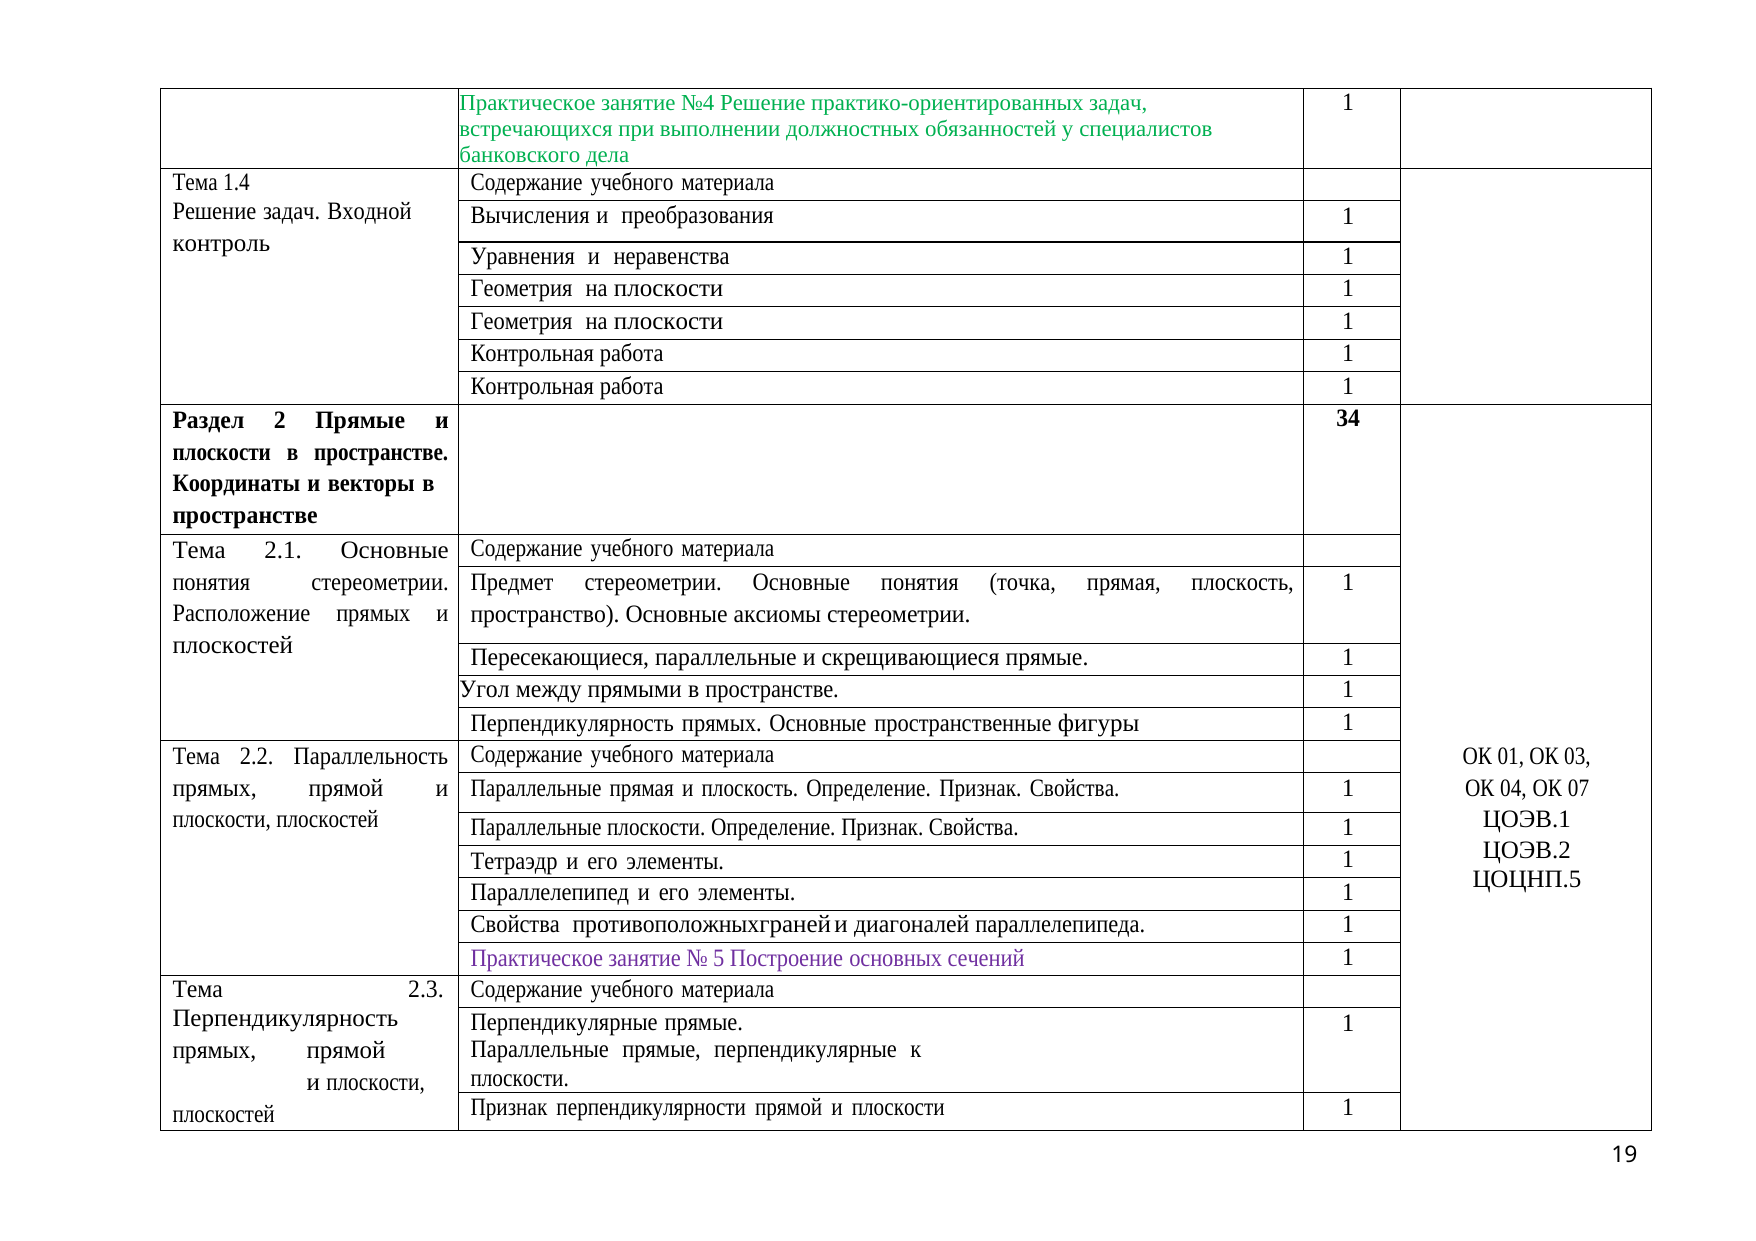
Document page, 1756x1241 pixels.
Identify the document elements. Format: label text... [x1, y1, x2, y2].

table_cell 34 [1304, 405, 1400, 534]
table_cell Содержание учебного материала [459, 535, 1303, 566]
table_cell 1 [1304, 676, 1400, 707]
table_cell 1 [1304, 846, 1400, 877]
table_cell Содержание учебного материала [459, 741, 1303, 772]
table_cell 1 [1304, 878, 1400, 910]
table_cell Угол между прямыми в пространстве. [459, 676, 1303, 707]
table_cell Практическое занятие № 5 Построение основных сечений [459, 943, 1303, 975]
table_cell 1 [1304, 773, 1400, 812]
table_cell Параллельные прямая и плоскость. Определение. Признак. Свойства. [459, 773, 1303, 812]
table_cell 1 [1304, 340, 1400, 371]
table_cell Тема 1.4 Решение задач. Входной контроль [161, 169, 458, 404]
table_cell 1 [1304, 275, 1400, 306]
table_cell Перпендикулярные прямые. Параллельные прямые, перпендикулярные к плоскости. [459, 1008, 1303, 1092]
table_cell Свойства противоположных граней и диагоналей параллелепипеда. [459, 911, 1303, 942]
table_cell Предмет стереометрии. Основные понятия (точка, прямая, плоскость, пространство). Основные аксиомы стереометрии. [459, 567, 1303, 642]
table_cell Содержание учебного материала [459, 976, 1303, 1007]
table_cell 1 [1304, 201, 1400, 241]
table_cell Геометрия на плоскости [459, 307, 1303, 338]
table_cell Уравнения и неравенства [459, 243, 1303, 274]
table_cell Контрольная работа [459, 340, 1303, 371]
table_cell [1304, 169, 1400, 200]
table_cell Тема 2.2. Параллельность прямых, прямой и плоскости, плоскостей [161, 741, 458, 975]
table_cell Содержание учебного материала [459, 169, 1303, 200]
table_cell Контрольная работа [459, 372, 1303, 404]
table_cell Перпендикулярность прямых. Основные пространственные фигуры [459, 708, 1303, 740]
table_cell [1401, 169, 1651, 404]
table_cell Тема 2.1. Основные понятия стереометрии. Расположение прямых и плоскостей [161, 535, 458, 740]
table_cell Признак перпендикулярности прямой и плоскости [459, 1093, 1303, 1130]
table_cell Параллелепипед и его элементы. [459, 878, 1303, 910]
table_cell 1 [1304, 708, 1400, 740]
table_cell 1 [1304, 943, 1400, 975]
table_cell 1 [1304, 307, 1400, 338]
table_cell Раздел 2 Прямые и плоскости в пространстве. Координаты и векторы в пространстве [161, 405, 458, 534]
table_cell Вычисления и преобразования [459, 201, 1303, 241]
table_cell 1 [1304, 1093, 1400, 1130]
table_cell Тема 2.3. Перпендикулярность прямых, прямой и плоскости, плоскостей [161, 976, 458, 1130]
table_cell 1 [1304, 1008, 1400, 1092]
table_cell [459, 405, 1303, 534]
table_cell Параллельные плоскости. Определение. Признак. Свойства. [459, 813, 1303, 845]
table_cell 1 [1304, 89, 1400, 168]
table_cell [1304, 535, 1400, 566]
table_cell ОК 01, ОК 03, ОК 04, ОК 07 ЦОЭВ.1 ЦОЭВ.2 ЦОЦНП.5 [1401, 405, 1651, 1130]
table_cell Пересекающиеся, параллельные и скрещивающиеся прямые. [459, 644, 1303, 675]
table_cell 1 [1304, 567, 1400, 642]
table_cell Тетраэдр и его элементы. [459, 846, 1303, 877]
table_cell 1 [1304, 372, 1400, 404]
table_cell 1 [1304, 644, 1400, 675]
table_cell [1304, 976, 1400, 1007]
table_cell 1 [1304, 813, 1400, 845]
table_cell 1 [1304, 243, 1400, 274]
table_cell [1304, 741, 1400, 772]
table_cell Практическое занятие №4 Решение практико-ориентированных задач, встречающихся при выполнении должностных обязанностей у специалистов банковского дела [459, 89, 1303, 168]
table_cell 1 [1304, 911, 1400, 942]
table_cell Геометрия на плоскости [459, 275, 1303, 306]
